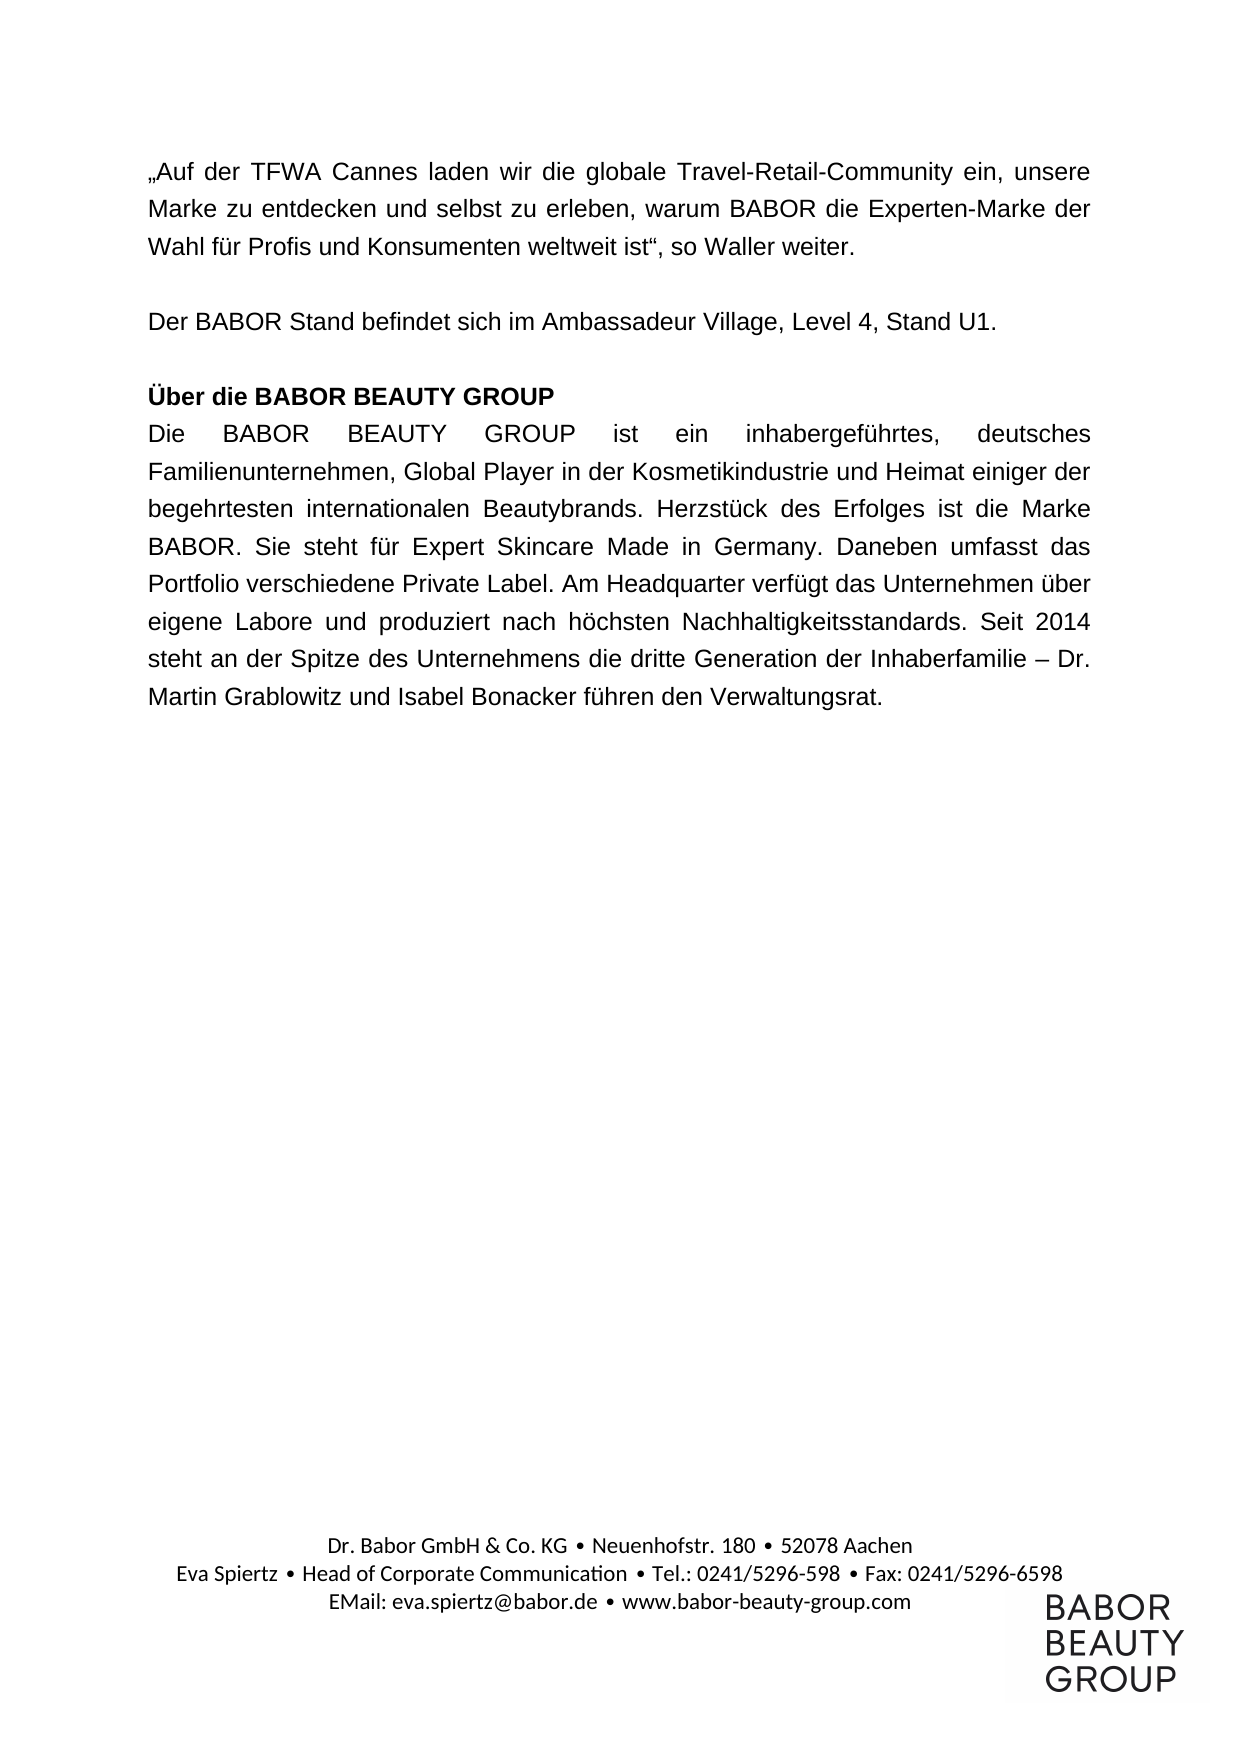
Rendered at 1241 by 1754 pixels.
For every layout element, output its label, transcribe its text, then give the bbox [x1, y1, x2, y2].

text Über die BABOR BEAUTY GROUP [148, 373, 1092, 410]
text Der BABOR Stand befindet sich im Ambassadeur Village, Level 4, Stand U1. [148, 298, 1092, 335]
text „Auf der TFWA Cannes laden wir die globale Travel-Retail-Community ein, unsere Marke zu entdecken und selbst zu erleben, warum BABOR die Experten-Marke der Wahl für Profis und Konsumenten weltweit ist“, so Waller weiter. [148, 148, 1092, 260]
text Die BABOR BEAUTY GROUP ist ein inhabergeführtes, deutsches Familienunternehmen, Global Player in der Kosmetikindustrie und Heimat einiger der begehrtesten internationalen Beautybrands. Herzstück des Erfolges ist die Marke BABOR. Sie steht für Expert Skincare Made in Germany. Daneben umfasst das Portfolio verschiedene Private Label. Am Headquarter verfügt das Unternehmen über eigene Labore und produziert nach höchsten Nachhaltigkeitsstandards. Seit 2014 steht an der Spitze des Unternehmens die dritte Generation der Inhaberfamilie – Dr. Martin Grablowitz und Isabel Bonacker führen den Verwaltungsrat. [148, 410, 1092, 710]
picture [1004, 1580, 1211, 1703]
